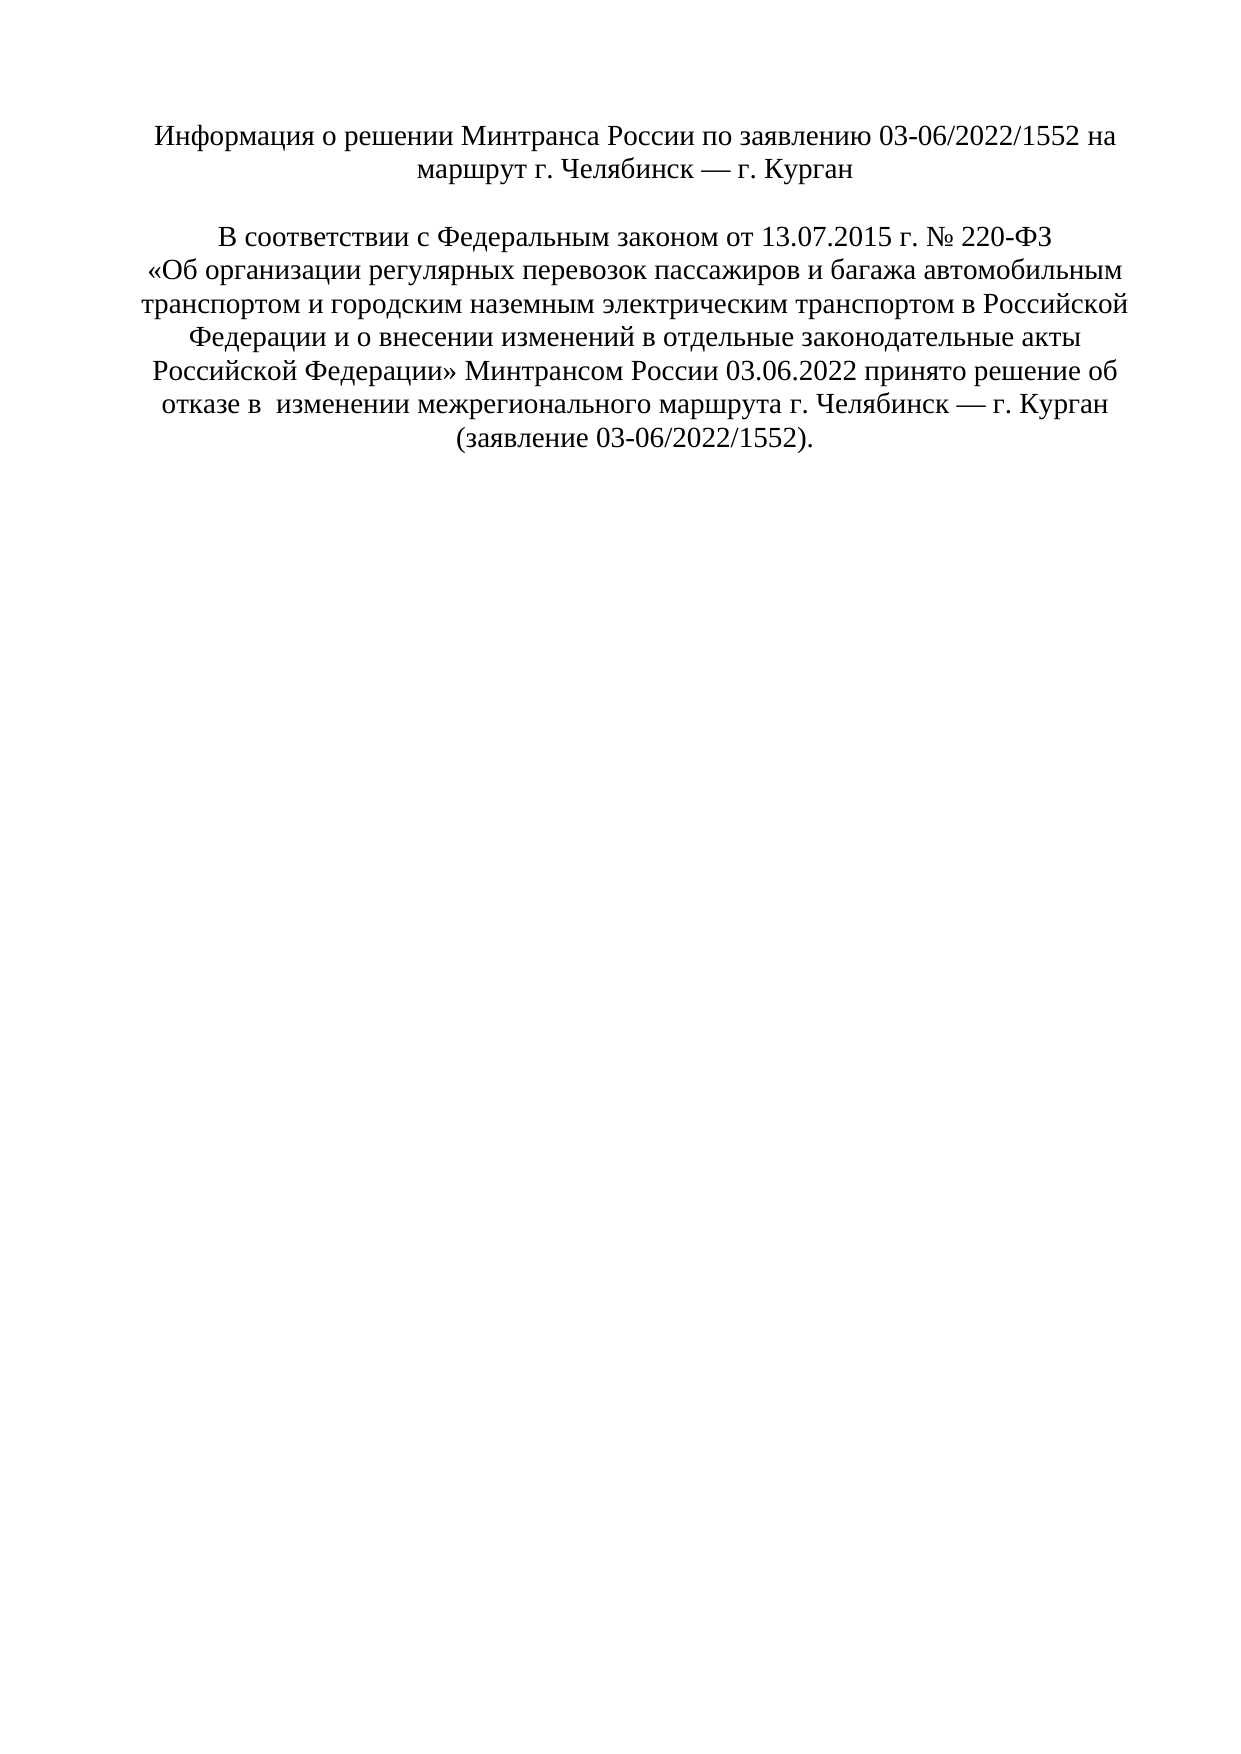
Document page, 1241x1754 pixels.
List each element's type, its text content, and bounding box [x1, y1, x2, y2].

text Информация о решении Минтранса России по заявлению 03-06/2022/1552 на маршрут г. Челябинск — г. Курган [118, 118, 1152, 185]
text В соответствии с Федеральным законом от 13.07.2015 г. № 220-ФЗ «Об организации регулярных перевозок пассажиров и багажа автомобильным транспортом и городским наземным электрическим транспортом в Российской Федерации и о внесении изменений в отдельные законодательные акты Российской Федерации» Минтрансом России 03.06.2022 принято решение об отказе в изменении межрегионального маршрута г. Челябинск — г. Курган (заявление 03-06/2022/1552). [118, 219, 1152, 453]
